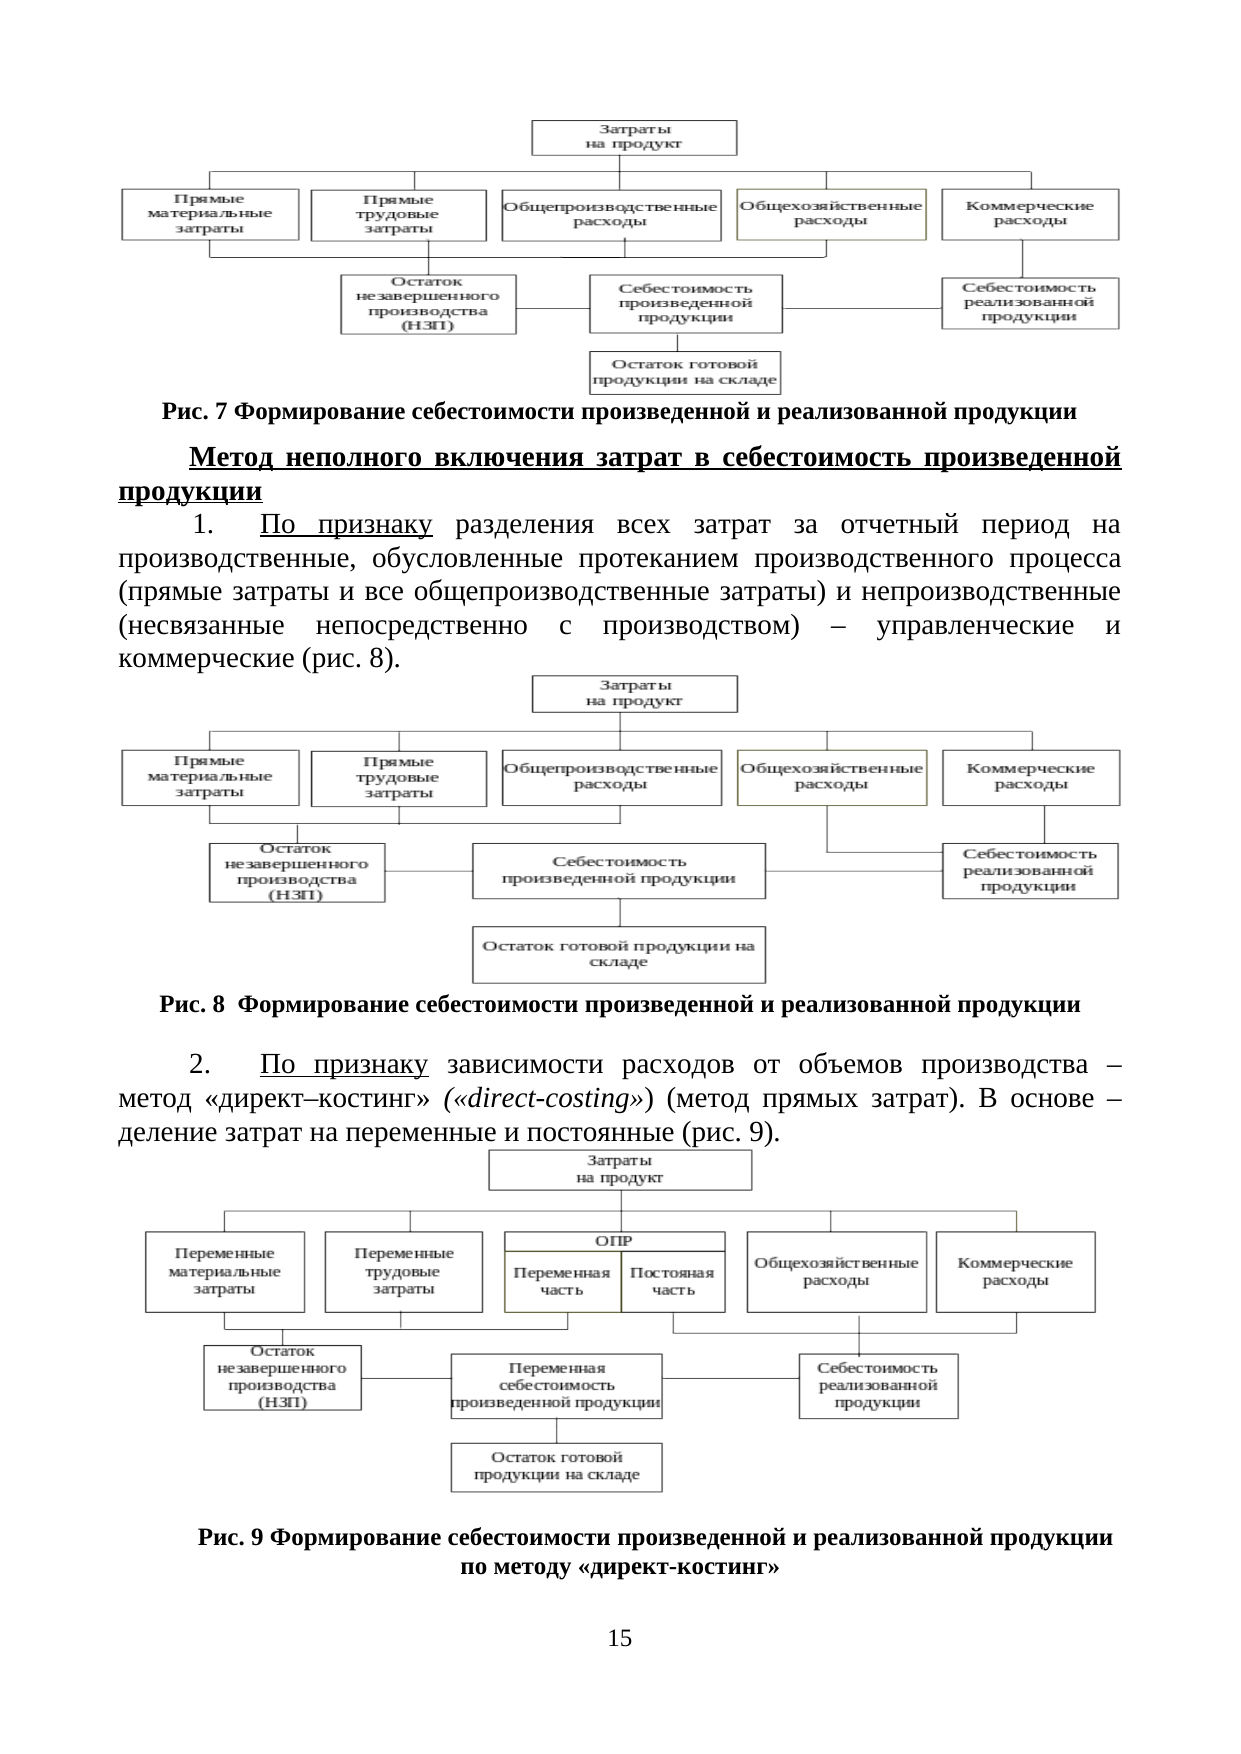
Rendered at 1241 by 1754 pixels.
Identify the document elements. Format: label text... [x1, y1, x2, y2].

text Рис. 7 Формирование себестоимости произведенной и реализованной продукции [117, 396, 1122, 425]
list По признаку зависимости расходов от объемов производства – метод «директ–костинг» («direct-costing») (метод прямых затрат). В основе – деление затрат на переменные и постоянные (рис. 9). [118, 1047, 1122, 1147]
list Рис. 8 Формирование себестоимости произведенной и реализованной продукции [118, 989, 1122, 1018]
text Рис. 9 Формирование себестоимости произведенной и реализованной продукции по методу «директ-костинг» [118, 1522, 1122, 1580]
text Метод неполного включения затрат в себестоимость произведенной продукции [118, 439, 1122, 506]
list По признаку разделения всех затрат за отчетный период на производственные, обусловленные протеканием производственного процесса (прямые затраты и все общепроизводственные затраты) и непроизводственные (несвязанные непосредственно с производством) – управленческие и коммерческие (рис. 8). [118, 506, 1122, 674]
